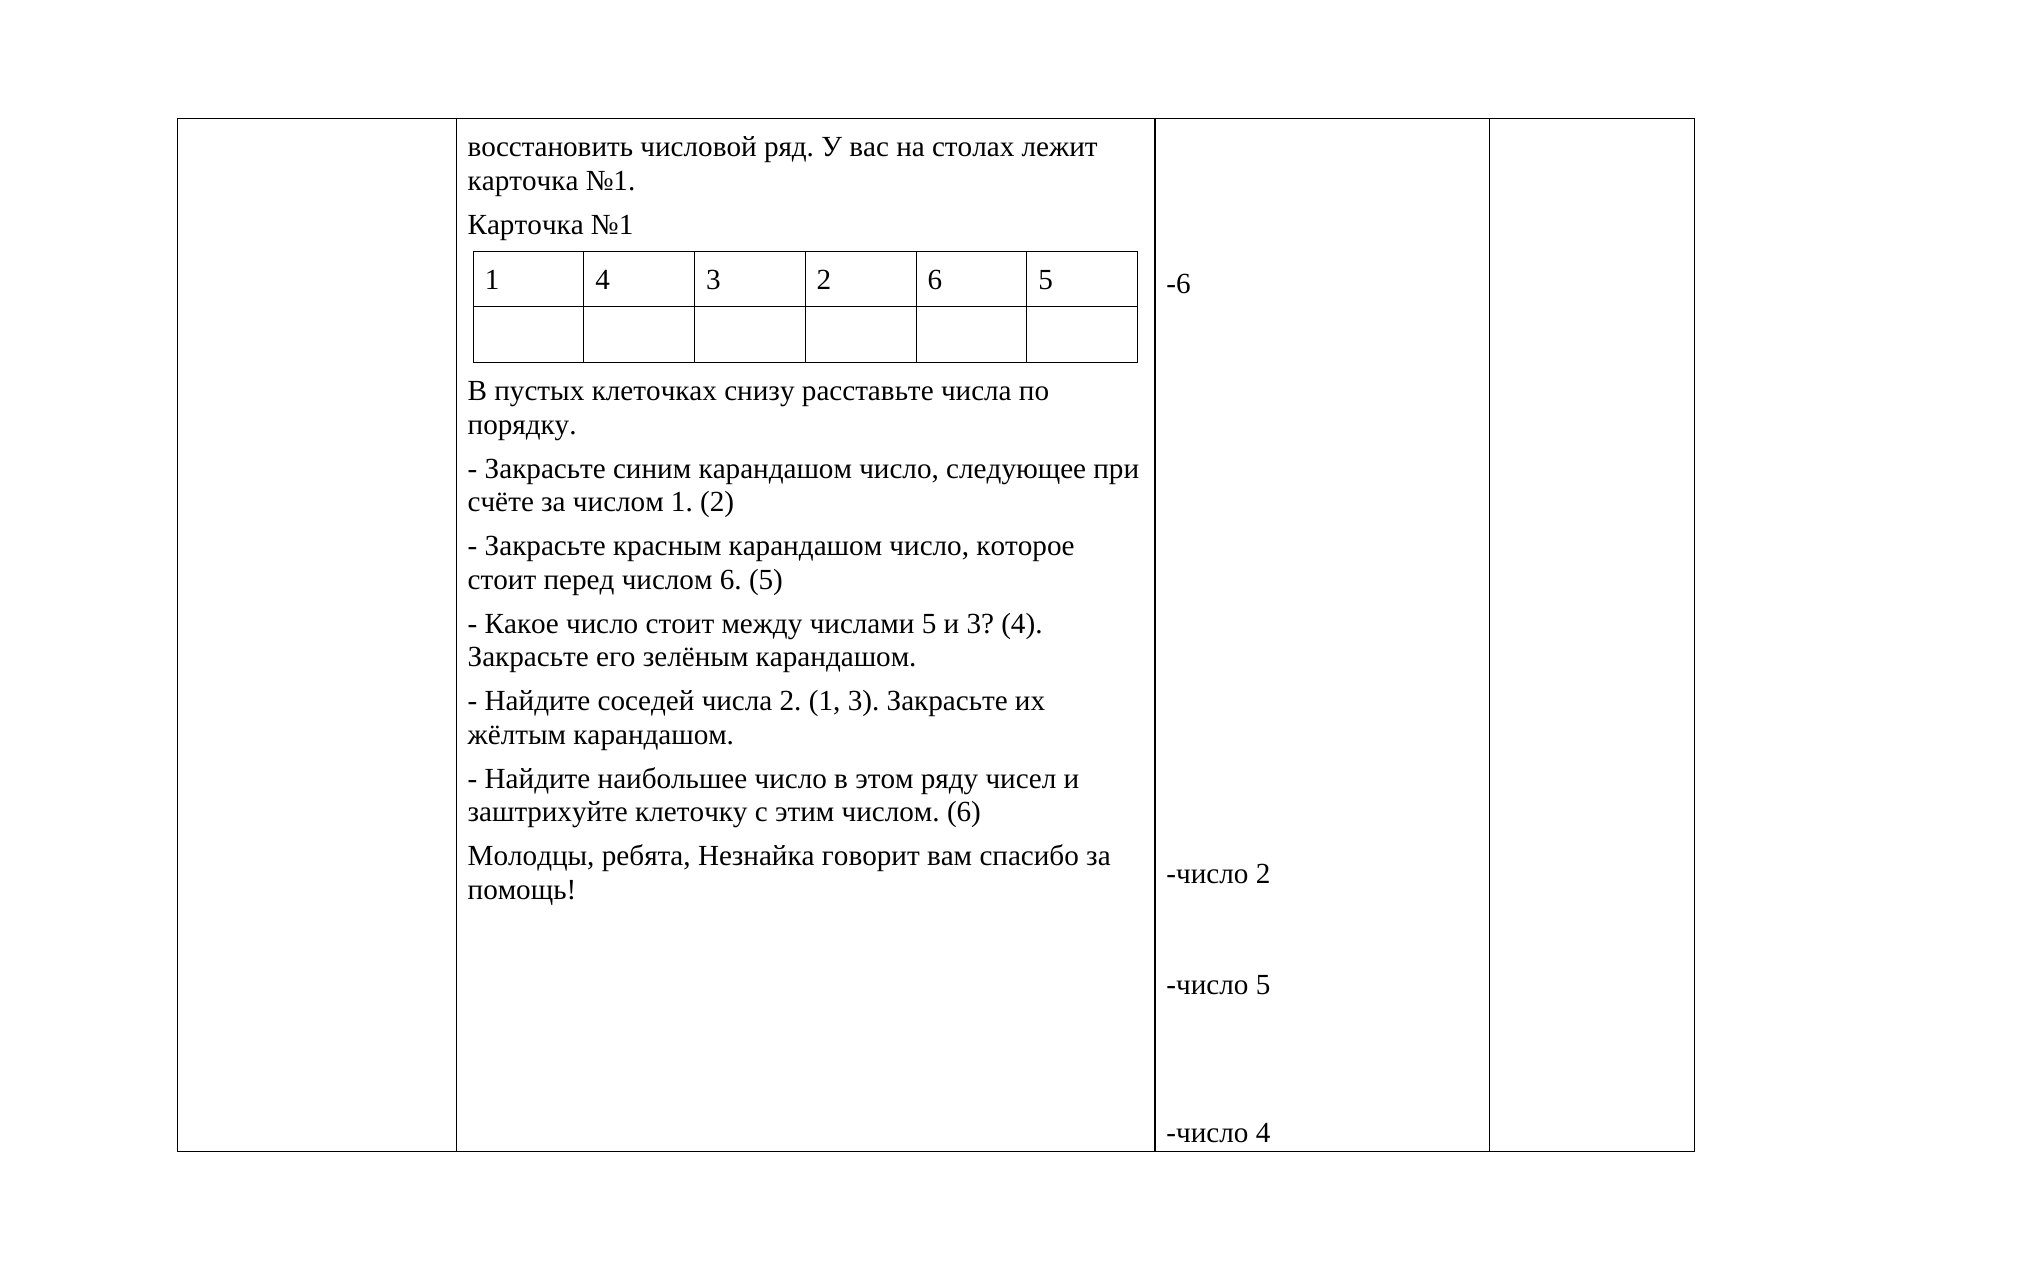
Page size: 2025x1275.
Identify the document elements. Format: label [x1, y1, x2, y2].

table_cell [178, 119, 456, 1151]
table_cell [1156, 119, 1489, 1151]
table_cell [457, 119, 1154, 1151]
table_cell [1490, 119, 1694, 1151]
